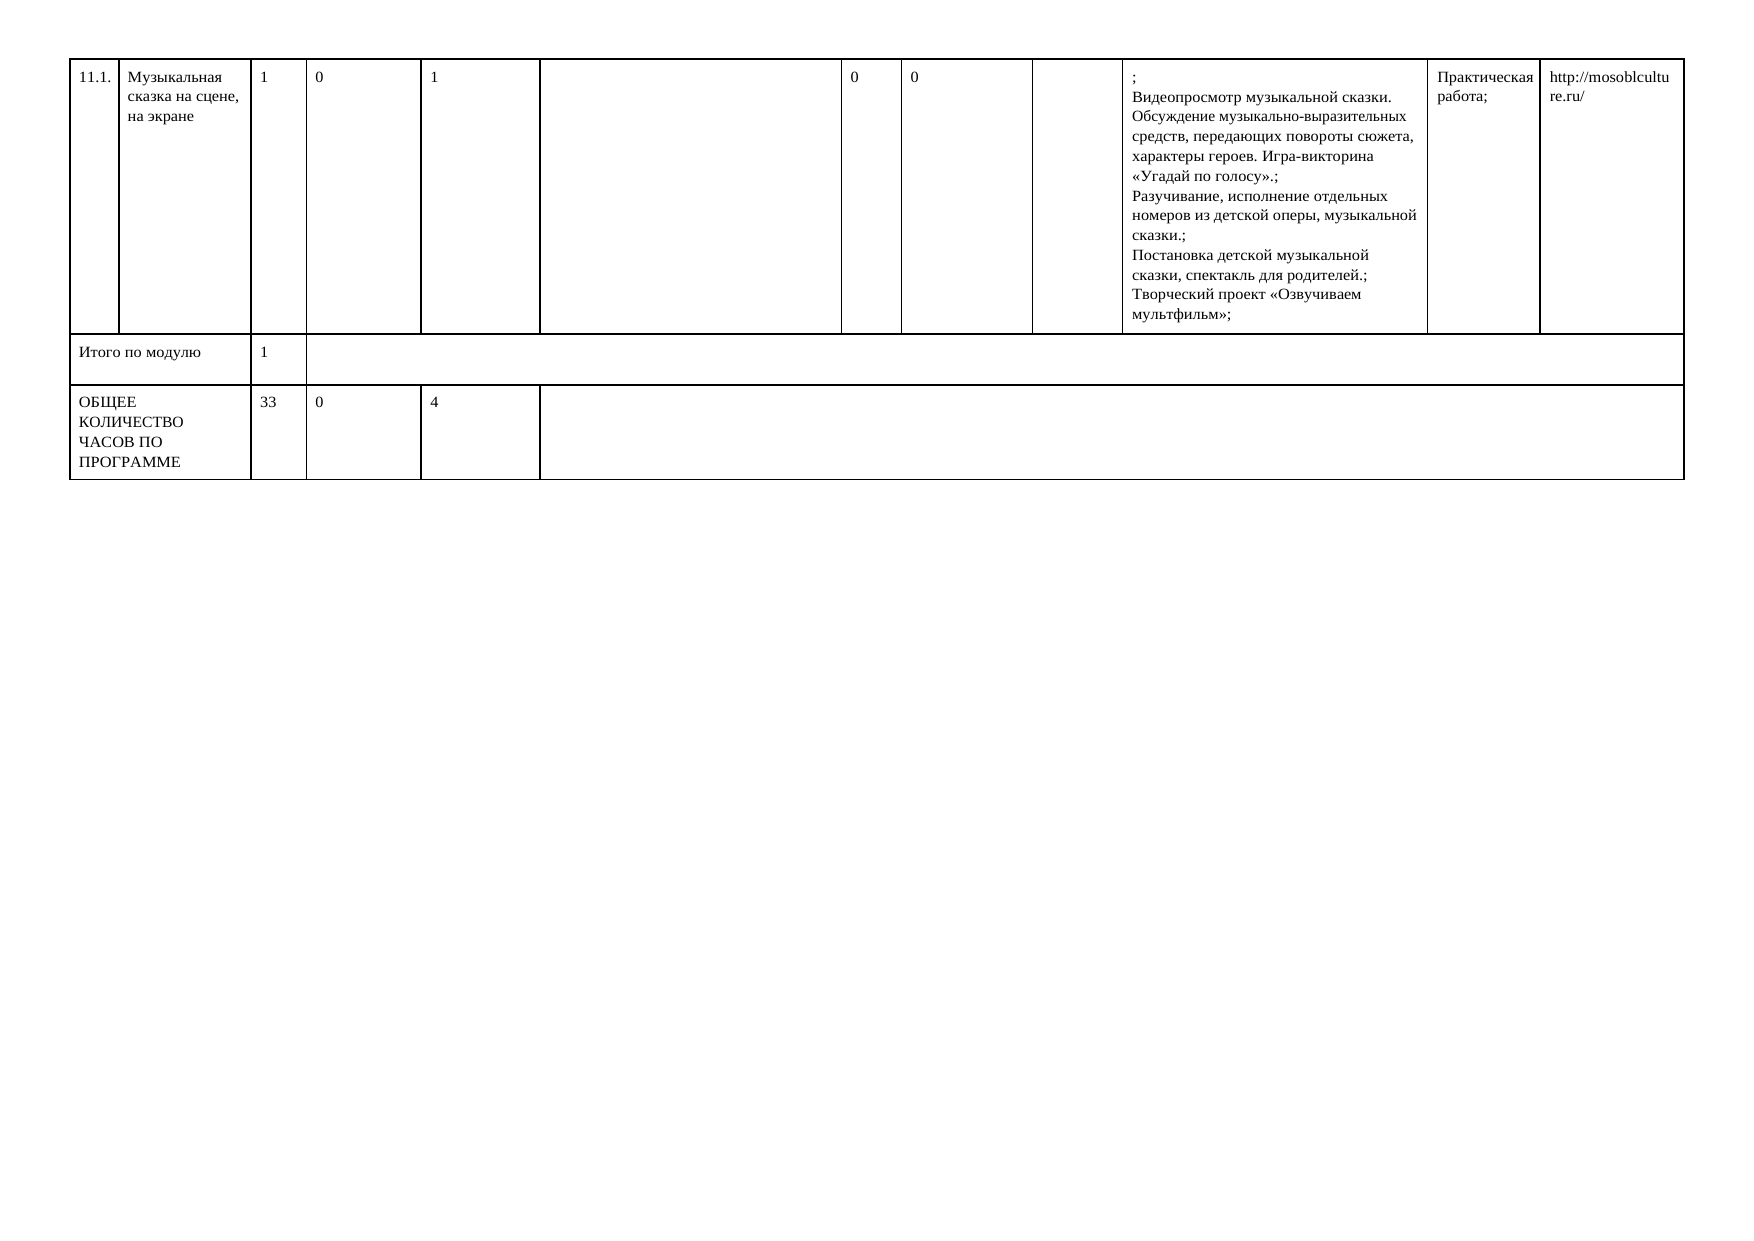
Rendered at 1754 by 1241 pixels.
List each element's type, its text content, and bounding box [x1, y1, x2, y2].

table_header 0 [307, 60, 420, 333]
table_header http://mosoblcultu re.ru/ [1541, 60, 1683, 333]
table_header Музыкальная сказка на сцене, на экране [120, 60, 250, 333]
table_cell [541, 386, 1683, 479]
table_cell 0 [307, 386, 420, 479]
table_cell 4 [422, 386, 539, 479]
table_cell Итого по модулю [71, 335, 250, 384]
table_header Практическая работа; [1428, 60, 1539, 333]
table_header ; Видеопросмотр музыкальной сказки. Обсуждение музыкально-выразительных средств, передающих повороты сюжета, характеры героев. Игра-викторина «Угадай по голосу».; Разучивание, исполнение отдельных номеров из детской оперы, музыкальной сказки.; Постановка детской музыкальной сказки, спектакль для родителей.; Творческий проект «Озвучиваем мультфильм»; [1123, 60, 1427, 333]
table_cell [307, 335, 1683, 384]
table_header 11.1. [71, 60, 118, 333]
table_cell ОБЩЕЕ КОЛИЧЕСТВО ЧАСОВ ПО ПРОГРАММЕ [71, 386, 250, 479]
table_header 1 [422, 60, 539, 333]
table_header 0 [902, 60, 1032, 333]
table_cell 33 [252, 386, 306, 479]
table_header 1 [252, 60, 306, 333]
table_header [1033, 60, 1122, 333]
table_header 0 [842, 60, 901, 333]
table_header [541, 60, 841, 333]
table_cell 1 [252, 335, 306, 384]
